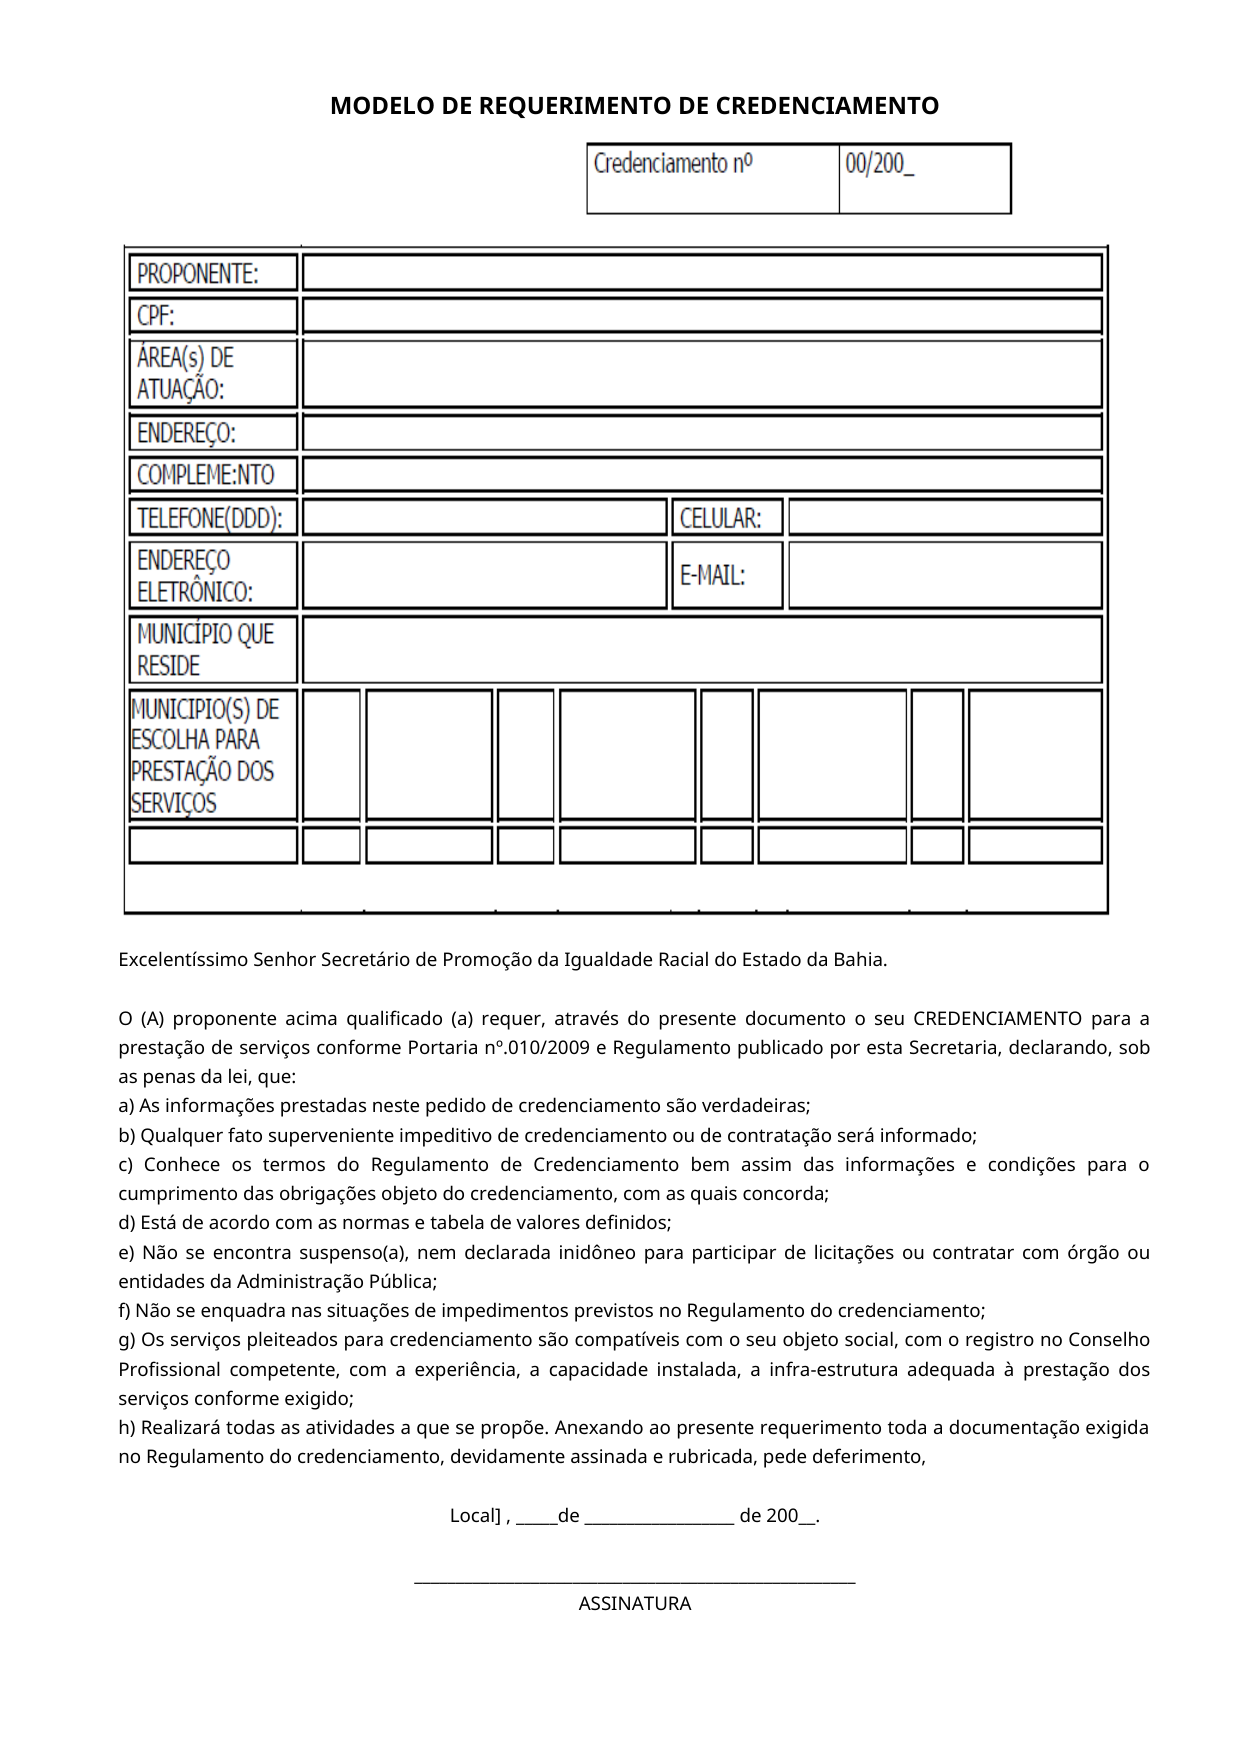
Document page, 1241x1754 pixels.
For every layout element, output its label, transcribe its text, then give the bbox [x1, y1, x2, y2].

text _____________________________________________________ [118, 1561, 1152, 1586]
text a) As informações prestadas neste pedido de credenciamento são verdadeiras; [118, 1093, 1152, 1118]
text e) Não se encontra suspenso(a), nem declarada inidôneo para participar de licitações ou contratar com órgão ou entidades da Administração Pública; [118, 1239, 1152, 1294]
text h) Realizará todas as atividades a que se propõe. Anexando ao presente requerimento toda a documentação exigida no Regulamento do credenciamento, devidamente assinada e rubricada, pede deferimento, [118, 1414, 1152, 1469]
text ASSINATURA [118, 1590, 1152, 1616]
text Excelentíssimo Senhor Secretário de Promoção da Igualdade Racial do Estado da Bahia. [118, 946, 1152, 972]
text f) Não se enquadra nas situações de impedimentos previstos no Regulamento do credenciamento; [118, 1297, 1152, 1323]
text d) Está de acordo com as normas e tabela de valores definidos; [118, 1210, 1152, 1235]
text Local] , _____de __________________ de 200__. [118, 1502, 1152, 1528]
picture [88, 121, 1163, 947]
text g) Os serviços pleiteados para credenciamento são compatíveis com o seu objeto social, com o registro no Conselho Profissional competente, com a experiência, a capacidade instalada, a infra-estrutura adequada à prestação dos serviços conforme exigido; [118, 1327, 1152, 1411]
text O (A) proponente acima qualificado (a) requer, através do presente documento o seu CREDENCIAMENTO para a prestação de serviços conforme Portaria nº.010/2009 e Regulamento publicado por esta Secretaria, declarando, sob as penas da lei, que: [118, 1005, 1152, 1089]
text c) Conhece os termos do Regulamento de Credenciamento bem assim das informações e condições para o cumprimento das obrigações objeto do credenciamento, com as quais concorda; [118, 1151, 1152, 1206]
text b) Qualquer fato superveniente impeditivo de credenciamento ou de contratação será informado; [118, 1122, 1152, 1147]
text MODELO DE REQUERIMENTO DE CREDENCIAMENTO [118, 89, 1152, 121]
